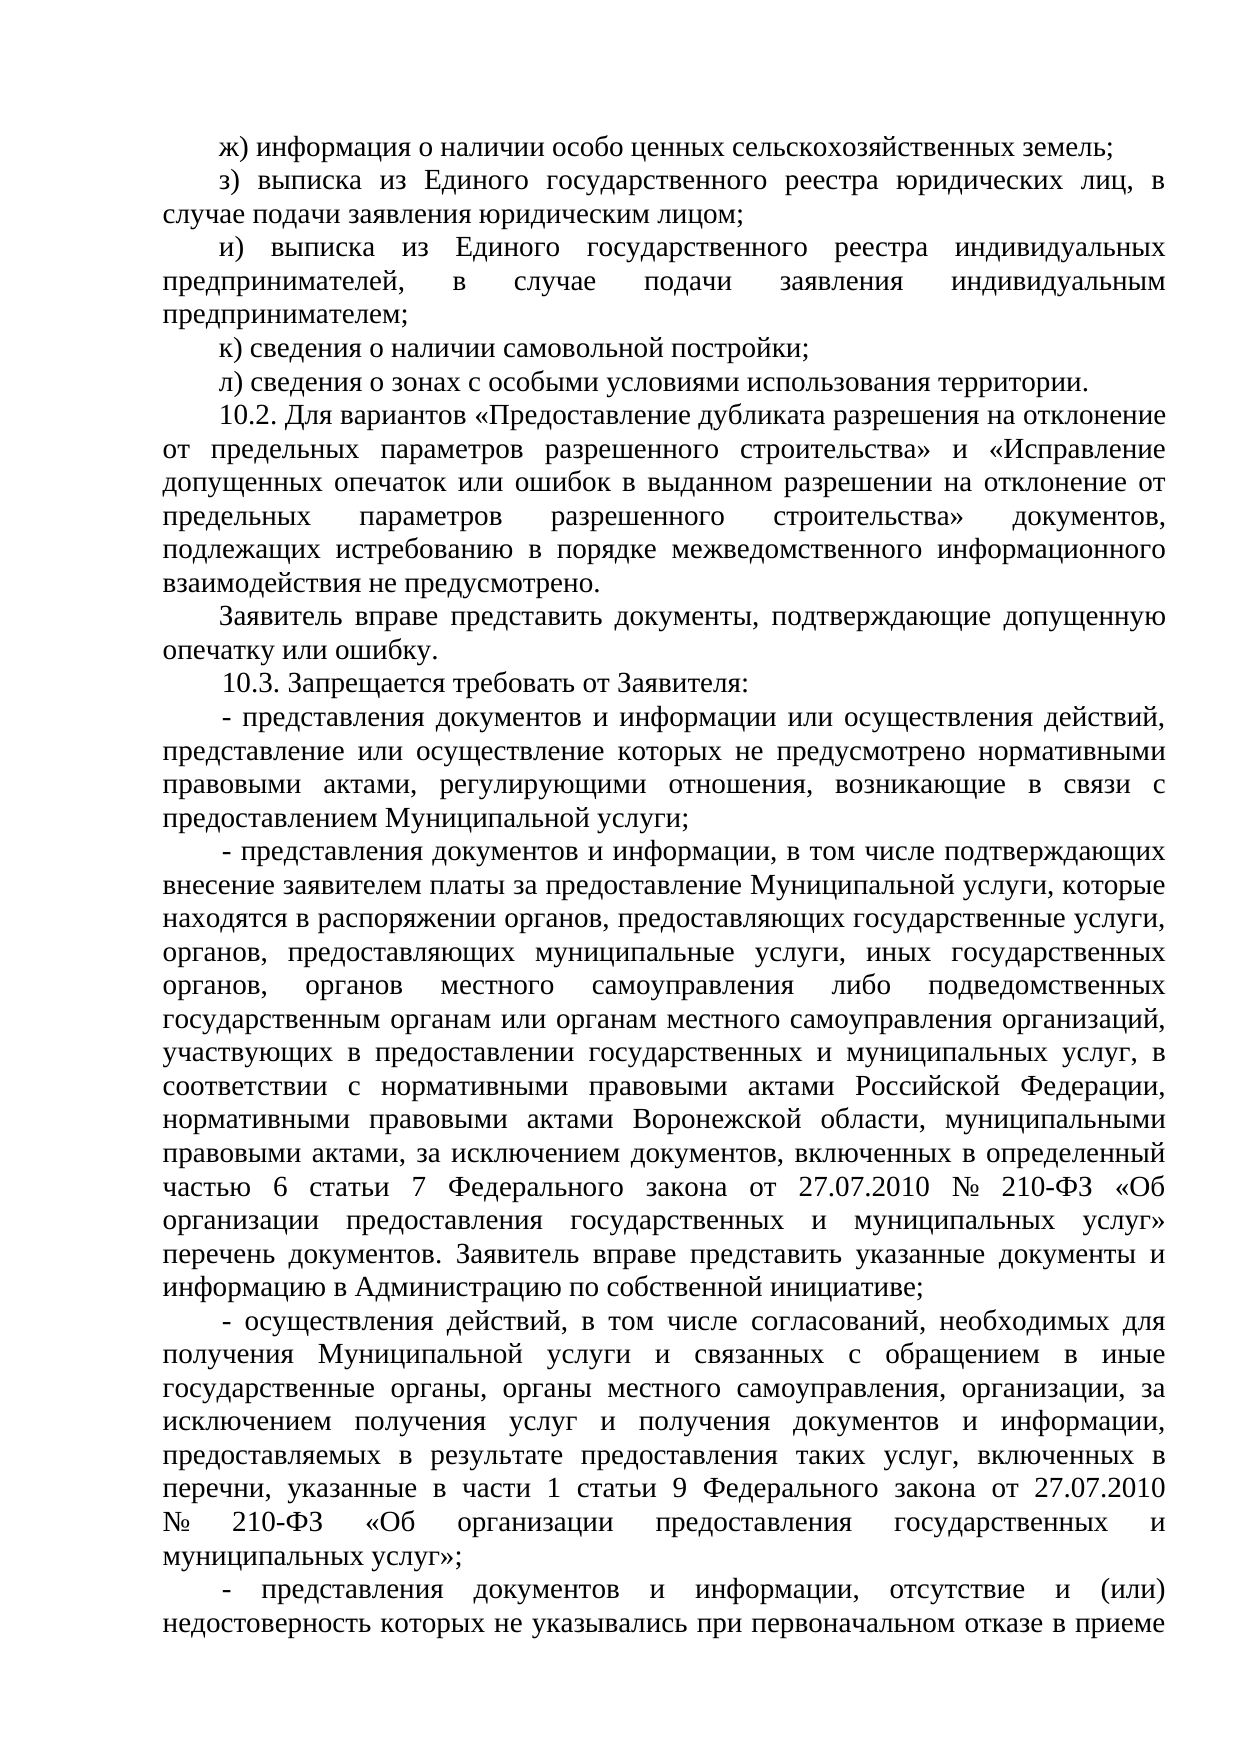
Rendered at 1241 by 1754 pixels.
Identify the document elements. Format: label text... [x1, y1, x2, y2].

text Заявитель вправе представить документы, подтверждающие допущенную опечатку или ошибку. [162, 598, 1167, 666]
text ж) информация о наличии особо ценных сельскохозяйственных земель; [162, 129, 1167, 162]
text 10.2. Для вариантов «Предоставление дубликата разрешения на отклонение от предельных параметров разрешенного строительства» и «Исправление допущенных опечаток или ошибок в выданном разрешении на отклонение от предельных параметров разрешенного строительства» документов, подлежащих истребованию в порядке межведомственного информационного взаимодействия не предусмотрено. [162, 397, 1167, 598]
text - представления документов и информации, в том числе подтверждающих внесение заявителем платы за предоставление Муниципальной услуги, которые находятся в распоряжении органов, предоставляющих государственные услуги, органов, предоставляющих муниципальные услуги, иных государственных органов, органов местного самоуправления либо подведомственных государственным органам или органам местного самоуправления организаций, участвующих в предоставлении государственных и муниципальных услуг, в соответствии с нормативными правовыми актами Российской Федерации, нормативными правовыми актами Воронежской области, муниципальными правовыми актами, за исключением документов, включенных в определенный частью 6 статьи 7 Федерального закона от 27.07.2010 № 210-ФЗ «Об организации предоставления государственных и муниципальных услуг» перечень документов. Заявитель вправе представить указанные документы и информацию в Администрацию по собственной инициативе; [162, 833, 1167, 1303]
text к) сведения о наличии самовольной постройки; [162, 330, 1167, 364]
text - представления документов и информации или осуществления действий, представление или осуществление которых не предусмотрено нормативными правовыми актами, регулирующими отношения, возникающие в связи с предоставлением Муниципальной услуги; [162, 699, 1167, 833]
text л) сведения о зонах с особыми условиями использования территории. [162, 364, 1167, 397]
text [162, 1571, 1167, 1638]
text з) выписка из Единого государственного реестра юридических лиц, в случае подачи заявления юридическим лицом; [162, 162, 1167, 229]
text и) выписка из Единого государственного реестра индивидуальных предпринимателей, в случае подачи заявления индивидуальным предпринимателем; [162, 229, 1167, 330]
text - осуществления действий, в том числе согласований, необходимых для получения Муниципальной услуги и связанных с обращением в иные государственные органы, органы местного самоуправления, организации, за исключением получения услуг и получения документов и информации, предоставляемых в результате предоставления таких услуг, включенных в перечни, указанные в части 1 статьи 9 Федерального закона от 27.07.2010 № 210-ФЗ «Об организации предоставления государственных и муниципальных услуг»; [162, 1303, 1167, 1571]
text 10.3. Запрещается требовать от Заявителя: [162, 666, 1167, 699]
